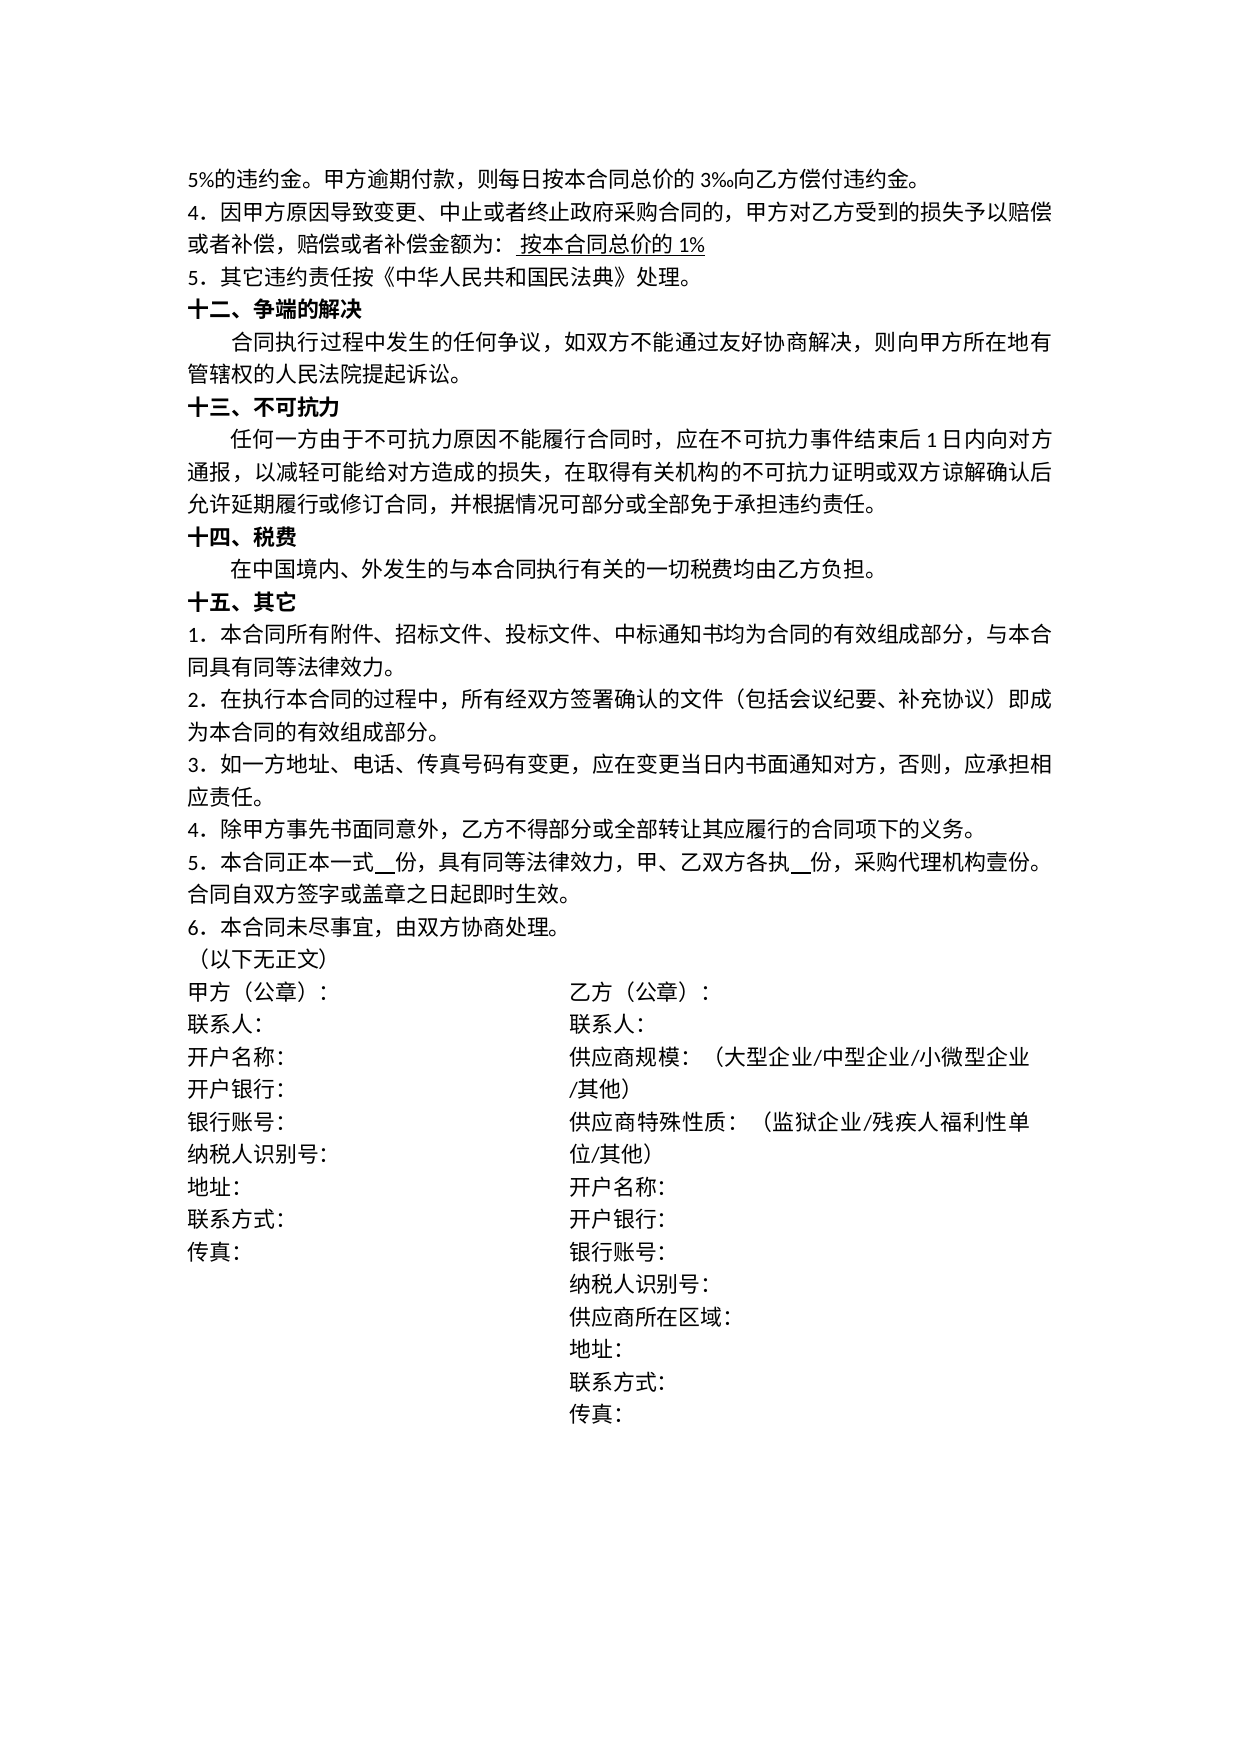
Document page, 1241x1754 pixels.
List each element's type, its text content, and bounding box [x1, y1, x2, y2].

text 在中国境内、外发生的与本合同执行有关的一切税费均由乙方负担。 [187, 552, 1053, 584]
text 5．本合同正本一式 份，具有同等法律效力，甲、乙双方各执 份，采购代理机构壹份。合同自双方签字或盖章之日起即时生效。 [187, 844, 1053, 909]
text 1．本合同所有附件、招标文件、投标文件、中标通知书均为合同的有效组成部分，与本合同具有同等法律效力。 [187, 617, 1053, 682]
text 6．本合同未尽事宜，由双方协商处理。 [187, 909, 1053, 942]
table_header 甲方（公章）： 联系人： 开户名称： 开户银行： 银行账号： 纳税人识别号： 地址： 联系方式： 传真： [176, 975, 558, 1429]
text 任何一方由于不可抗力原因不能履行合同时，应在不可抗力事件结束后1日内向对方通报，以减轻可能给对方造成的损失，在取得有关机构的不可抗力证明或双方谅解确认后，允许延期履行或修订合同，并根据情况可部分或全部免于承担违约责任。 [187, 422, 1053, 519]
text 4．除甲方事先书面同意外，乙方不得部分或全部转让其应履行的合同项下的义务。 [187, 812, 1053, 844]
text 十三、不可抗力 [187, 389, 1053, 422]
text 十二、争端的解决 [187, 292, 1053, 324]
text 4．因甲方原因导致变更、中止或者终止政府采购合同的，甲方对乙方受到的损失予以赔偿或者补偿，赔偿或者补偿金额为： 按本合同总价的1% [187, 194, 1053, 259]
text 十四、税费 [187, 519, 1053, 552]
text （以下无正文） [187, 942, 1053, 974]
table_header 乙方（公章）： 联系人： 供应商规模：（大型企业/中型企业/小微型企业/其他） 供应商特殊性质：（监狱企业/残疾人福利性单位/其他） 开户名称： 开户银行： 银行账号： 纳税人识别号： 供应商所在区域： 地址： 联系方式： 传真： [558, 975, 1041, 1429]
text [187, 162, 1053, 194]
text 2．在执行本合同的过程中，所有经双方签署确认的文件（包括会议纪要、补充协议）即成为本合同的有效组成部分。 [187, 682, 1053, 747]
text 5．其它违约责任按《中华人民共和国民法典》处理。 [187, 259, 1053, 292]
text 3．如一方地址、电话、传真号码有变更，应在变更当日内书面通知对方，否则，应承担相应责任。 [187, 747, 1053, 812]
text 合同执行过程中发生的任何争议，如双方不能通过友好协商解决，则向甲方所在地有管辖权的人民法院提起诉讼。 [187, 324, 1053, 389]
text 十五、其它 [187, 584, 1053, 617]
